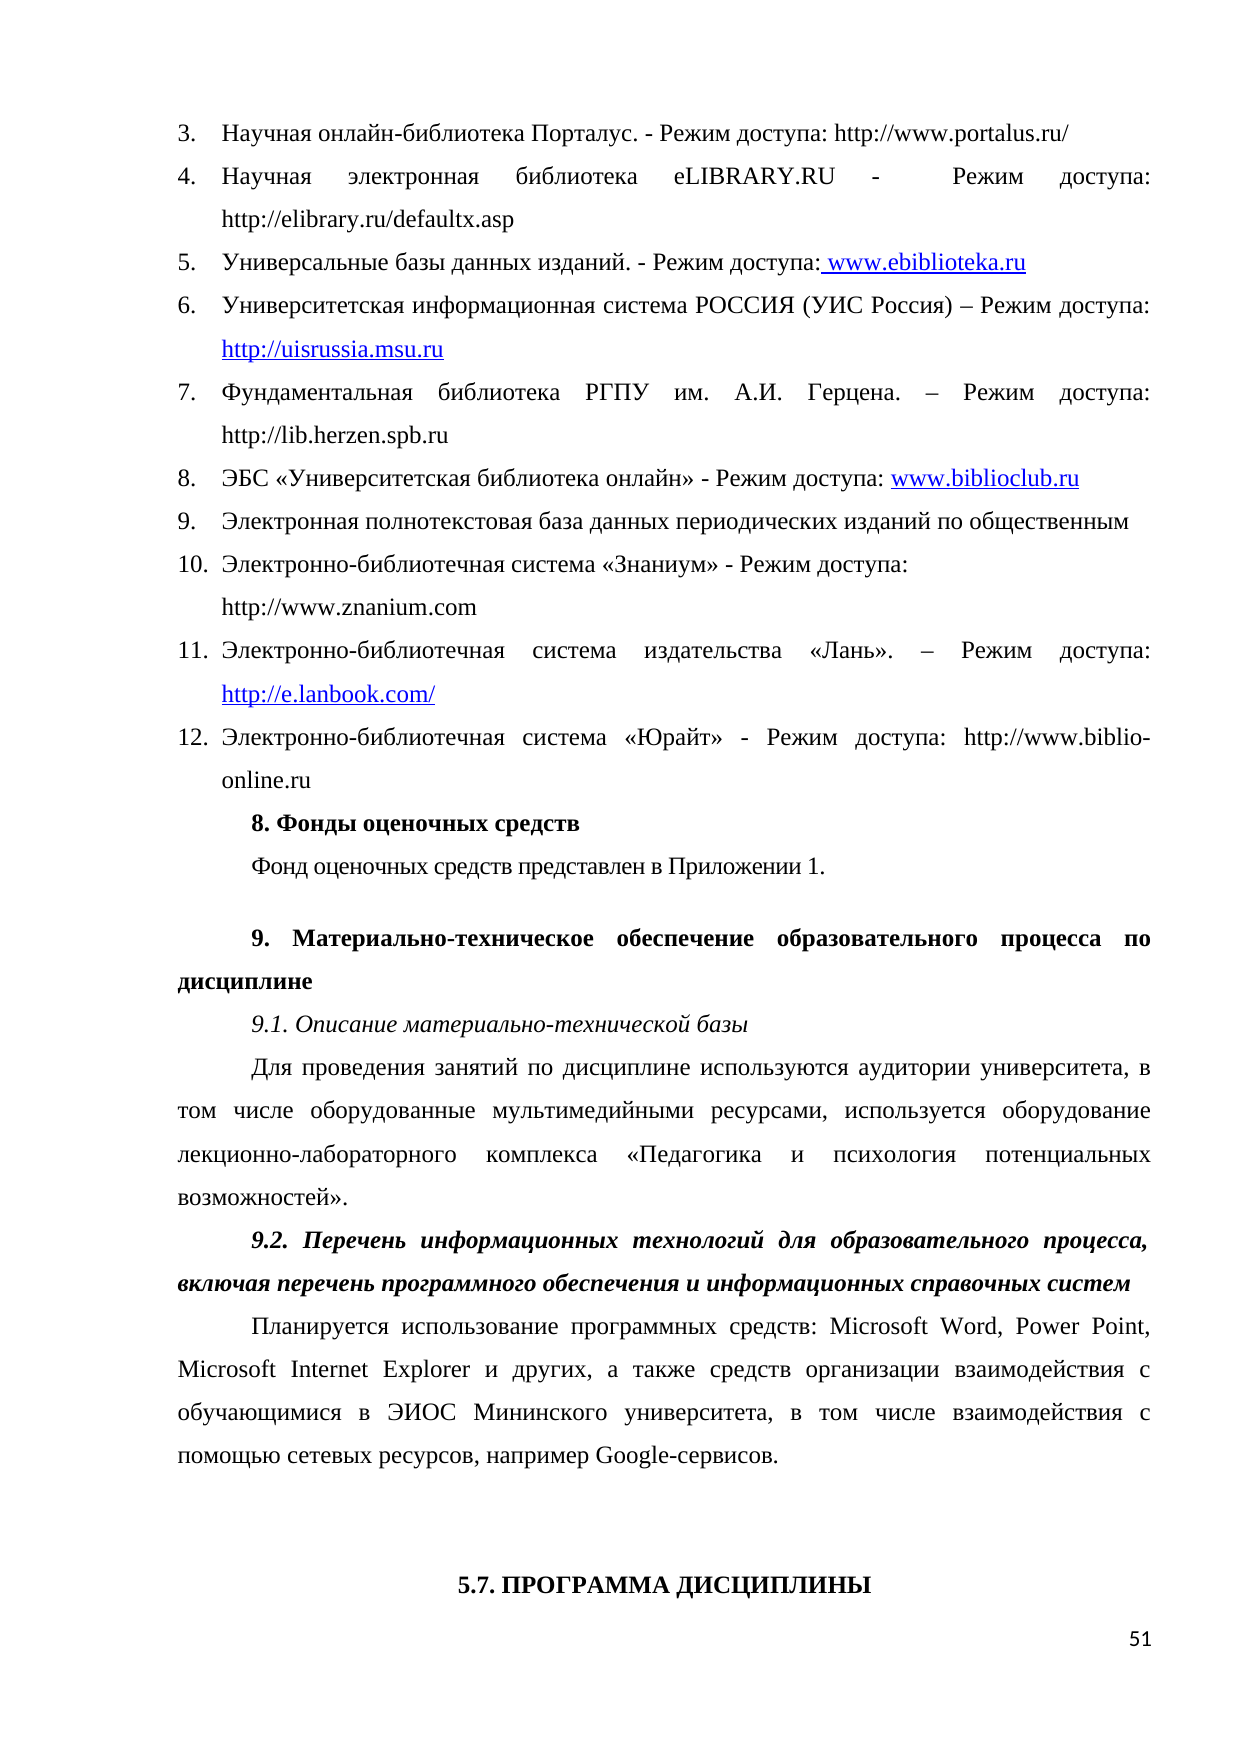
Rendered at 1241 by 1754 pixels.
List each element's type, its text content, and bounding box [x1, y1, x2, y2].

text Фонд оценочных средств представлен в Приложении 1. [177, 851, 1152, 880]
list Фундаментальная библиотека РГПУ им. А.И. Герцена. – Режим доступа: http://lib.herzen.spb.ru [177, 377, 1152, 449]
list Электронно-библиотечная система «Знаниум» - Режим доступа: http://www.znanium.com [177, 549, 1152, 621]
list Университетская информационная система РОССИЯ (УИС Россия) – Режим доступа: http://uisrussia.msu.ru [177, 291, 1152, 362]
text 5.7. ПРОГРАММА ДИСЦИПЛИНЫ [177, 1570, 1152, 1599]
text Планируется использование программных средств: Microsoft Word, Power Point, Microsoft Internet Explorer и других, а также средств организации взаимодействия с обучающимися в ЭИОС Мининского университета, в том числе взаимодействия с помощью сетевых ресурсов, например Google-сервисов. [177, 1311, 1152, 1469]
list Научная онлайн-библиотека Порталус. - Режим доступа: http://www.portalus.ru/ [177, 118, 1152, 147]
list Электронно-библиотечная система «Юрайт» - Режим доступа: http://www.biblio-online.ru [177, 722, 1152, 794]
text 9.2. Перечень информационных технологий для образовательного процесса, включая перечень программного обеспечения и информационных справочных систем [177, 1225, 1152, 1297]
list ЭБС «Университетская библиотека онлайн» - Режим доступа: www.biblioclub.ru [177, 463, 1152, 492]
list Универсальные базы данных изданий. - Режим доступа: www.ebiblioteka.ru [177, 247, 1152, 276]
list Электронная полнотекстовая база данных периодических изданий по общественным [177, 506, 1152, 535]
text Для проведения занятий по дисциплине используются аудитории университета, в том числе оборудованные мультимедийными ресурсами, используется оборудование лекционно-лабораторного комплекса «Педагогика и психология потенциальных возможностей». [177, 1052, 1152, 1211]
list Научная электронная библиотека eLIBRARY.RU - Режим доступа: http://elibrary.ru/defaultx.asp [177, 161, 1152, 233]
list Электронно-библиотечная система издательства «Лань». – Режим доступа: http://e.lanbook.com/ [177, 636, 1152, 707]
text 9.1. Описание материально-технической базы [177, 1009, 1152, 1038]
text 8. Фонды оценочных средств [177, 808, 1152, 837]
text 9. Материально-техническое обеспечение образовательного процесса по дисциплине [177, 923, 1152, 995]
